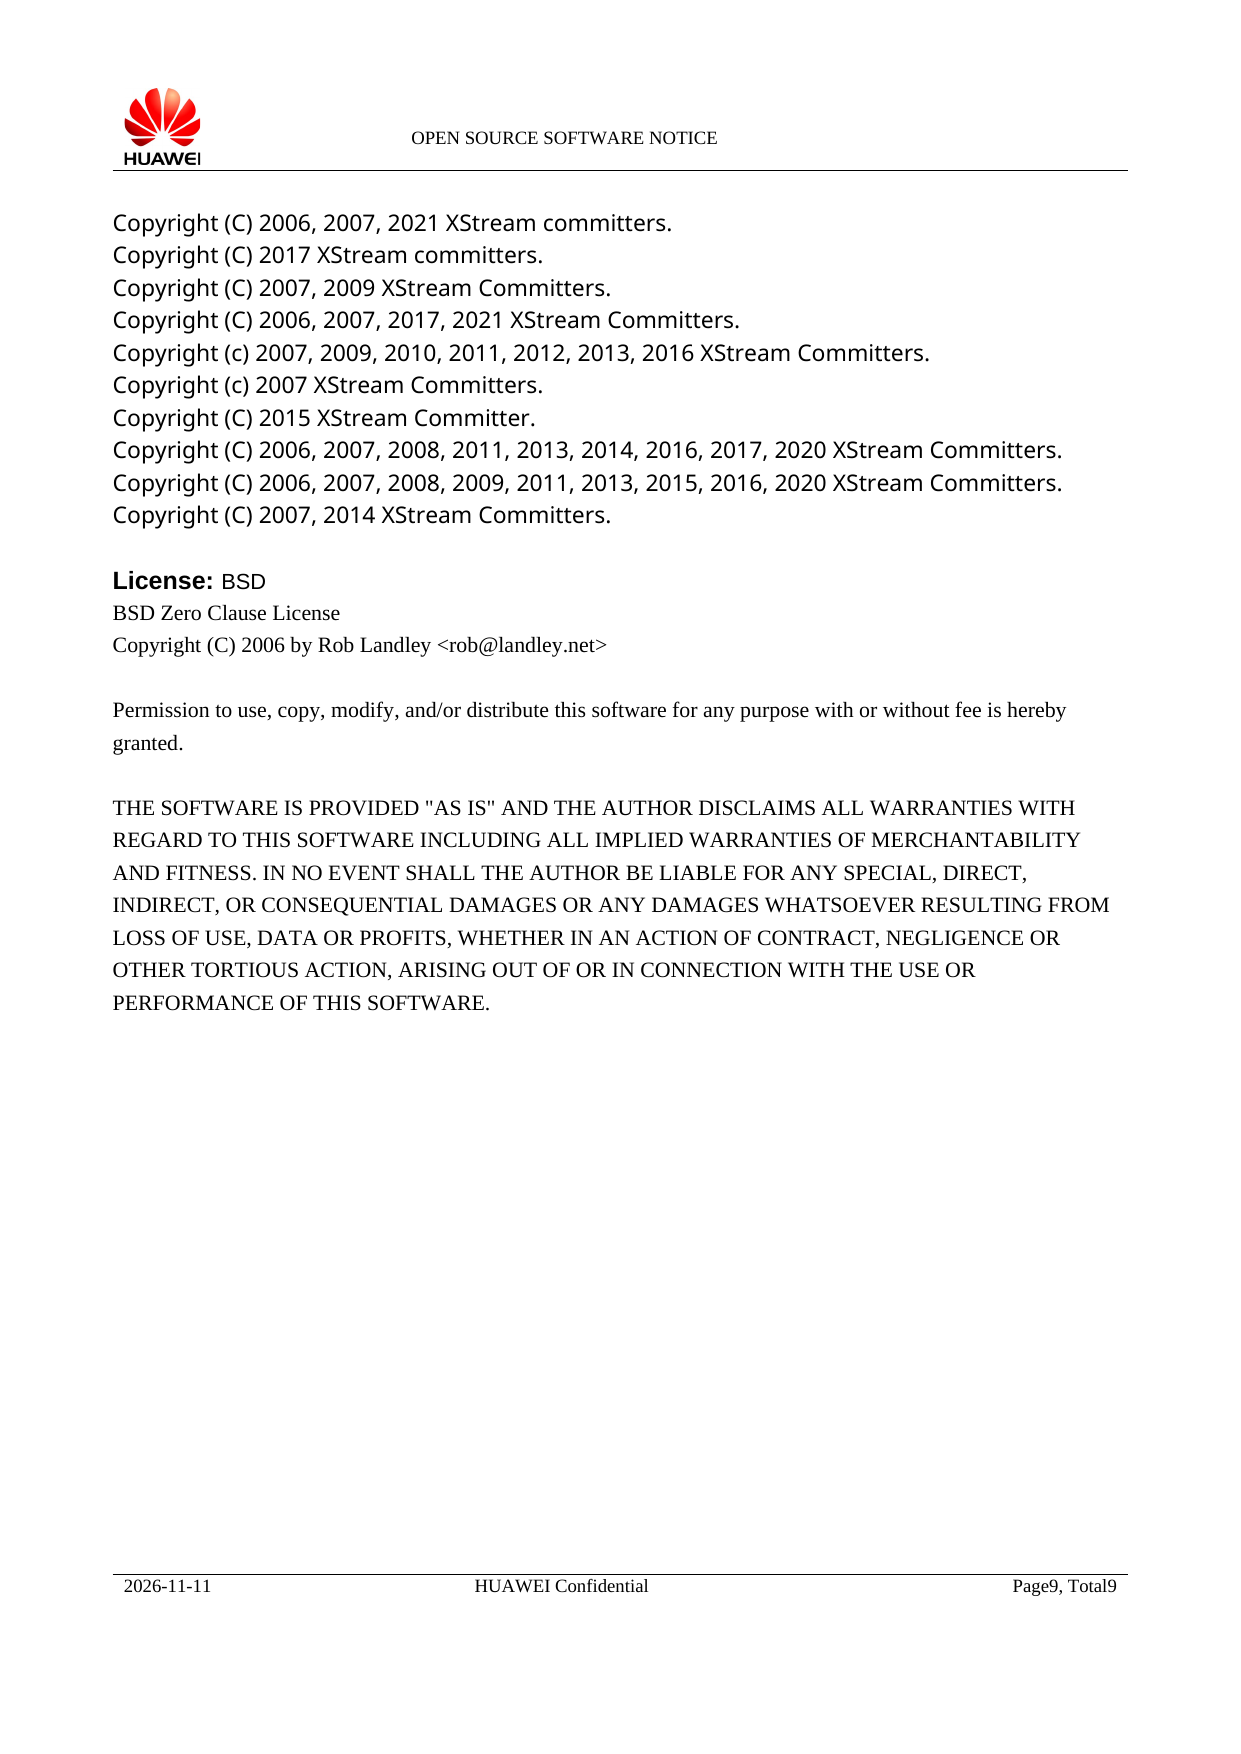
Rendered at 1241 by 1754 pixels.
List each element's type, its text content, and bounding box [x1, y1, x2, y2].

picture [124, 88, 201, 165]
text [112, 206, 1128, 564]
text BSD Zero Clause License Copyright (C) 2006 by Rob Landley <rob@landley.net> Permission to use, copy, modify, and/or distribute this software for any purpose with or without fee is hereby granted. THE SOFTWARE IS PROVIDED "AS IS" AND THE AUTHOR DISCLAIMS ALL WARRANTIES WITH REGARD TO THIS SOFTWARE INCLUDING ALL IMPLIED WARRANTIES OF MERCHANTABILITY AND FITNESS. IN NO EVENT SHALL THE AUTHOR BE LIABLE FOR ANY SPECIAL, DIRECT, INDIRECT, OR CONSEQUENTIAL DAMAGES OR ANY DAMAGES WHATSOEVER RESULTING FROM LOSS OF USE, DATA OR PROFITS, WHETHER IN AN ACTION OF CONTRACT, NEGLIGENCE OR OTHER TORTIOUS ACTION, ARISING OUT OF OR IN CONNECTION WITH THE USE OR PERFORMANCE OF THIS SOFTWARE. [112, 596, 1128, 1051]
text License: BSD [112, 564, 1128, 596]
